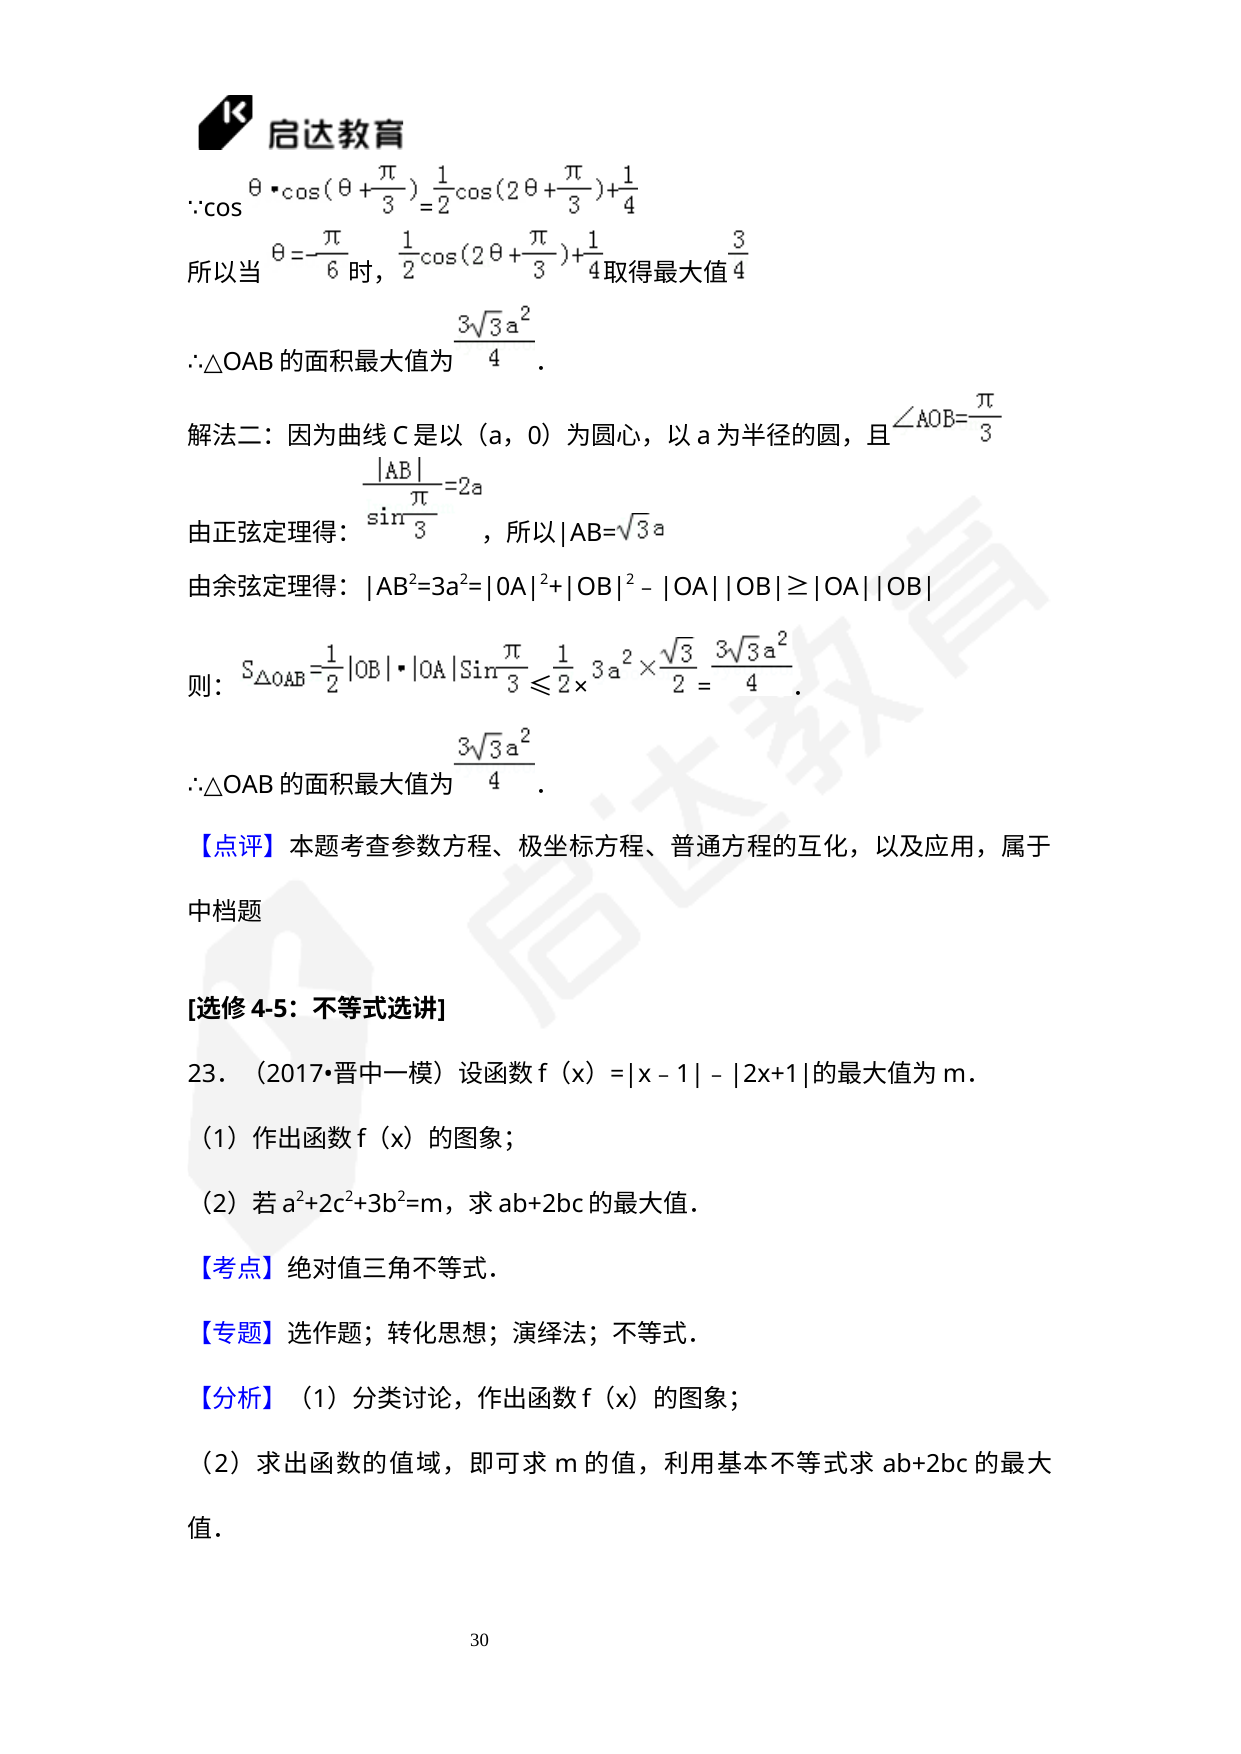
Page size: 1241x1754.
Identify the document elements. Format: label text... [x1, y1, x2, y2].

text ∴△OAB的面积最大值为． [187, 292, 1053, 389]
text ∴△OAB的面积最大值为． [187, 714, 1053, 812]
picture [616, 513, 664, 542]
text 【考点】绝对值三角不等式．菁优网版权所有 [187, 1234, 1053, 1299]
picture [242, 162, 419, 217]
picture [711, 628, 793, 696]
text 【分析】（1）分类讨论，作出函数f（x）的图象； [187, 1364, 1053, 1429]
picture [587, 637, 698, 696]
picture [362, 457, 482, 542]
picture [453, 726, 535, 794]
picture [553, 641, 574, 696]
text （1）作出函数f（x）的图象； [187, 1104, 1053, 1169]
text 解法二：因为曲线C是以（a，0）为圆心，以a为半径的圆，且 [187, 389, 1053, 454]
picture [433, 162, 638, 217]
picture [890, 389, 1002, 445]
picture [262, 227, 349, 282]
picture [453, 303, 535, 371]
picture [237, 641, 529, 696]
text 【点评】本题考查参数方程、极坐标方程、普通方程的互化，以及应用，属于中档题 [187, 812, 1053, 942]
text （2）若a2+2c2+3b2=m，求ab+2bc的最大值． [187, 1169, 1053, 1234]
text 由正弦定理得：，所以|AB= [187, 454, 1053, 552]
picture [398, 227, 604, 282]
text （2）求出函数的值域，即可求m的值，利用基本不等式求ab+2bc的最大值． [187, 1429, 1053, 1559]
picture [728, 227, 749, 282]
picture [198, 95, 404, 150]
text 【专题】选作题；转化思想；演绎法；不等式． [187, 1299, 1053, 1364]
text 由余弦定理得：|AB2=3a2=|0A|2+|OB|2﹣|OA||OB|≥|OA||OB| [187, 552, 1053, 617]
text [选修4-5：不等式选讲] [187, 974, 1053, 1039]
text 23．（2017•晋中一模）设函数f（x）=|x﹣1|﹣|2x+1|的最大值为m． [187, 1039, 1053, 1104]
